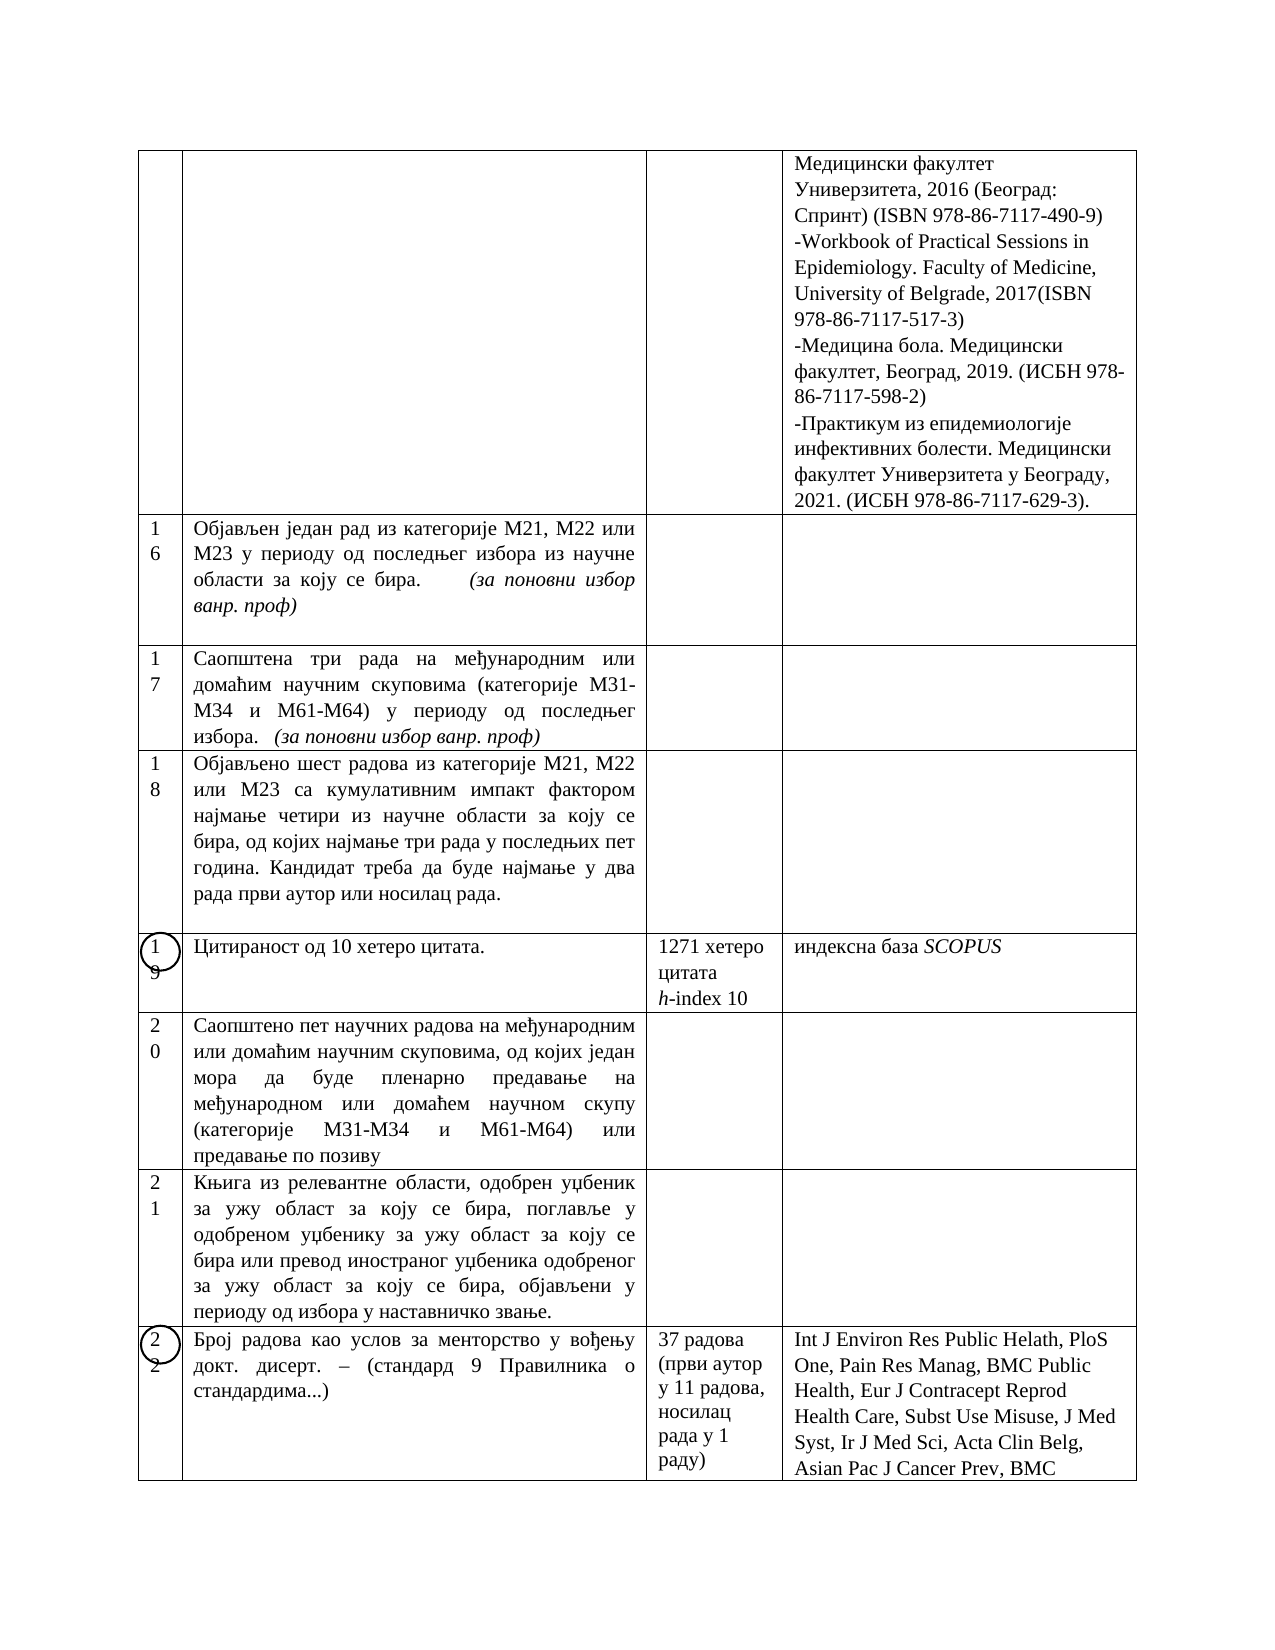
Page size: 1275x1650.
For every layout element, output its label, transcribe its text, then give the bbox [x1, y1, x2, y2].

table_cell 16 [139, 515, 182, 645]
table_cell [647, 646, 782, 750]
table_cell [783, 1170, 1136, 1326]
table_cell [783, 151, 1136, 514]
table_cell индексна база SCOPUS [783, 934, 1136, 1012]
table_cell 18 [139, 751, 182, 933]
table_cell Књига из релевантне области, одобрен уџбеник за ужу област за коју се бира, поглавље у одобреном уџбенику за ужу област за коју се бира или превод иностраног уџбеника одобреног за ужу област за коју се бира, објављени у периоду од избора у наставничко звање. [183, 1170, 646, 1326]
table_cell 21 [139, 1170, 182, 1326]
table_cell 22 [139, 1327, 182, 1480]
table_cell 20 [139, 1013, 182, 1169]
table_cell 9 [647, 151, 782, 514]
table_cell Објављен један рад из категорије М21, М22 или М23 у периоду од последњег избора из научне области за коју се бира. (за поновни избор ванр. проф) [183, 515, 646, 645]
table_cell Саопштена три рада на међународним или домаћим научним скуповима (категорије М31-М34 и М61-М64) у периоду од последњег избора. (за поновни избор ванр. проф) [183, 646, 646, 750]
table_cell 1271 хетеро цитата h-index 10 [647, 934, 782, 1012]
table_cell Цитираност од 10 хетеро цитата. [183, 934, 646, 1012]
table_cell [647, 515, 782, 645]
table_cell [183, 1327, 646, 1480]
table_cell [183, 151, 646, 514]
table_cell [783, 646, 1136, 750]
table_cell [783, 751, 1136, 933]
table_cell 19 [139, 934, 182, 1012]
table_cell [647, 1170, 782, 1326]
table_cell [647, 1327, 782, 1480]
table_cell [783, 1327, 1136, 1480]
table_cell [647, 1013, 782, 1169]
table_cell Саопштено пет научних радова на међународним или домаћим научним скуповима, од којих један мора да буде пленарно предавање на међународном или домаћем научном скупу (категорије М31-М34 и М61-М64) или предавање по позиву [183, 1013, 646, 1169]
table_cell 17 [139, 646, 182, 750]
table_cell [783, 1013, 1136, 1169]
table_cell Објављено шест радова из категорије М21, М22 или М23 са кумулативним импакт фактором најмање четири из научне области за коју се бира, од којих најмање три рада у последњих пет година. Кандидат треба да буде најмање у два рада први аутор или носилац рада. [183, 751, 646, 933]
table_cell [647, 751, 782, 933]
table_cell 15 [139, 151, 182, 514]
table_cell [783, 515, 1136, 645]
